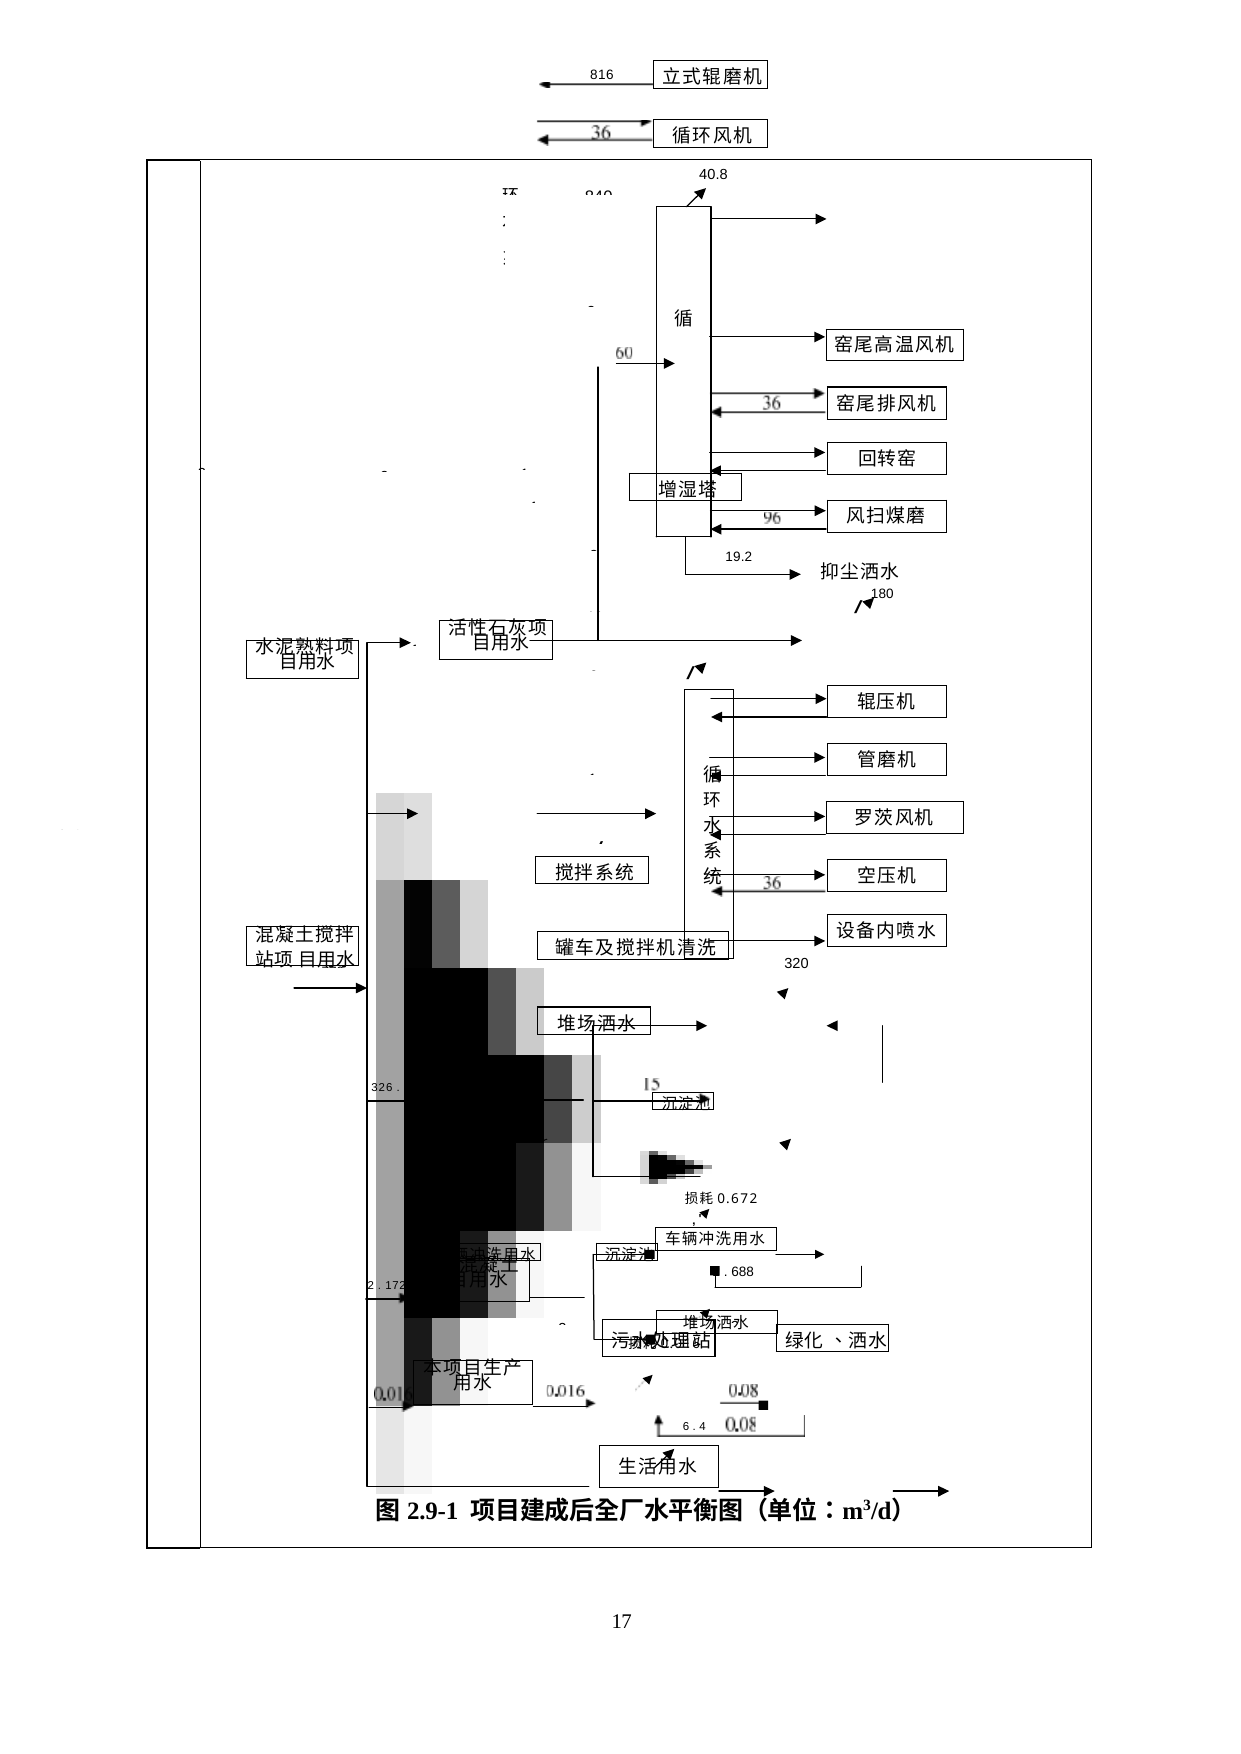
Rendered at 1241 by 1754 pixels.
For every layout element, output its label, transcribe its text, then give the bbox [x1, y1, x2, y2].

picture [536, 120, 654, 146]
picture [710, 876, 827, 897]
picture [719, 1384, 761, 1404]
picture [616, 347, 633, 359]
picture [654, 1415, 805, 1437]
table_header 40.8 循 19.2 抑尘洒水 180 / / 320 损耗0.672 ,' 损耗0.016 6 . 4 图 2.9-1 项目建成后全厂水平衡图（单位：m3/d） [200, 160, 1091, 1547]
picture [374, 1292, 414, 1412]
picture [538, 82, 654, 88]
table_header [148, 161, 200, 1547]
picture [644, 1078, 711, 1105]
picture [546, 1385, 597, 1409]
picture [764, 512, 781, 524]
picture [709, 388, 827, 418]
